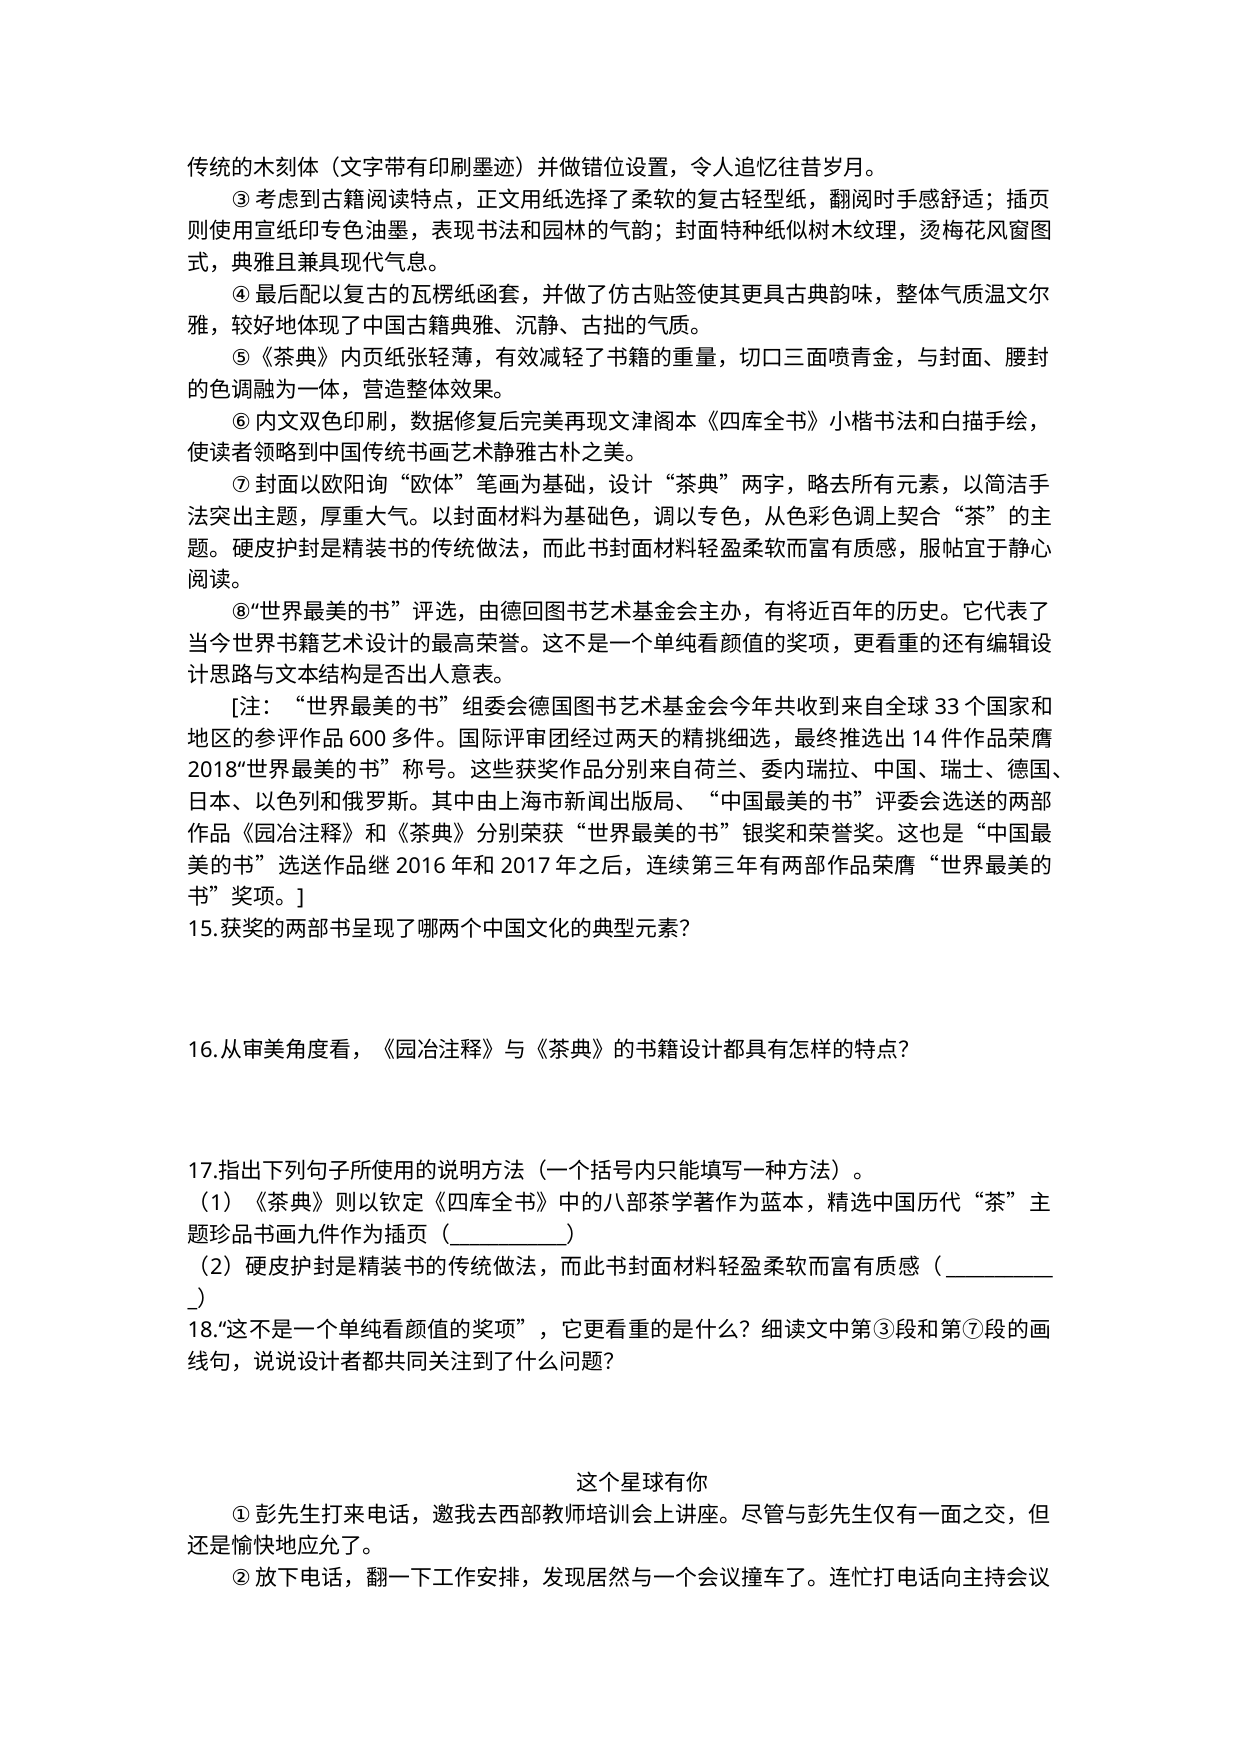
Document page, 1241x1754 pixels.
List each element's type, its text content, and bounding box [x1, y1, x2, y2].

text ⑧“世界最美的书”评选，由德回图书艺术基金会主办，有将近百年的历史。它代表了当今世界书籍艺术设计的最高荣誉。这不是一个单纯看颜值的奖项，更看重的还有编辑设计思路与文本结构是否出人意表。 [187, 594, 1053, 689]
list 从审美角度看，《园冶注释》与《茶典》的书籍设计都具有怎样的特点？ [187, 1032, 1053, 1064]
text [注：“世界最美的书”组委会德国图书艺术基金会今年共收到来自全球33个国家和地区的参评作品600多件。国际评审团经过两天的精挑细选，最终推选出14件作品荣膺2018“世界最美的书”称号。这些获奖作品分别来自荷兰、委内瑞拉、中国、瑞士、德国、日本、以色列和俄罗斯。其中由上海市新闻出版局、“中国最美的书”评委会选送的两部作品《园冶注释》和《茶典》分别荣获“世界最美的书”银奖和荣誉奖。这也是“中国最美的书”选送作品继2016年和2017年之后，连续第三年有两部作品荣膺“世界最美的书”奖项。] [187, 689, 1053, 911]
text 18.“这不是一个单纯看颜值的奖项”，它更看重的是什么？细读文中第③段和第⑦段的画线句，说说设计者都共同关注到了什么问题？ [187, 1312, 1053, 1376]
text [187, 1560, 1053, 1592]
text ⑦封面以欧阳询“欧体”笔画为基础，设计“茶典”两字，略去所有元素，以简洁手法突出主题，厚重大气。以封面材料为基础色，调以专色，从色彩色调上契合“茶”的主题。硬皮护封是精装书的传统做法，而此书封面材料轻盈柔软而富有质感，服帖宜于静心阅读。 [187, 467, 1053, 594]
list 获奖的两部书呈现了哪两个中国文化的典型元素？ [187, 911, 1053, 943]
text ④最后配以复古的瓦楞纸函套，并做了仿古贴签使其更具古典韵味，整体气质温文尔雅，较好地体现了中国古籍典雅、沉静、古拙的气质。 [187, 277, 1053, 340]
text （1）《茶典》则以钦定《四库全书》中的八部茶学著作为蓝本，精选中国历代“茶”主题珍品书画九件作为插页（____________） [187, 1185, 1053, 1249]
text ⑥内文双色印刷，数据修复后完美再现文津阁本《四库全书》小楷书法和白描手绘，使读者领略到中国传统书画艺术静雅古朴之美。 [187, 404, 1053, 467]
text ③考虑到古籍阅读特点，正文用纸选择了柔软的复古轻型纸，翻阅时手感舒适；插页则使用宣纸印专色油墨，表现书法和园林的气韵；封面特种纸似树木纹理，烫梅花风窗图式，典雅且兼具现代气息。 [187, 182, 1053, 277]
text 17.指出下列句子所使用的说明方法（一个括号内只能填写一种方法）。 [187, 1153, 1053, 1185]
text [187, 150, 1053, 182]
text ⑤《茶典》内页纸张轻薄，有效减轻了书籍的重量，切口三面喷青金，与封面、腰封的色调融为一体，营造整体效果。 [187, 340, 1053, 404]
text 这个星球有你 [187, 1465, 1053, 1497]
text （2）硬皮护封是精装书的传统做法，而此书封面材料轻盈柔软而富有质感（____________） [187, 1249, 1053, 1312]
text ①彭先生打来电话，邀我去西部教师培训会上讲座。尽管与彭先生仅有一面之交，但还是愉快地应允了。 [187, 1497, 1053, 1560]
